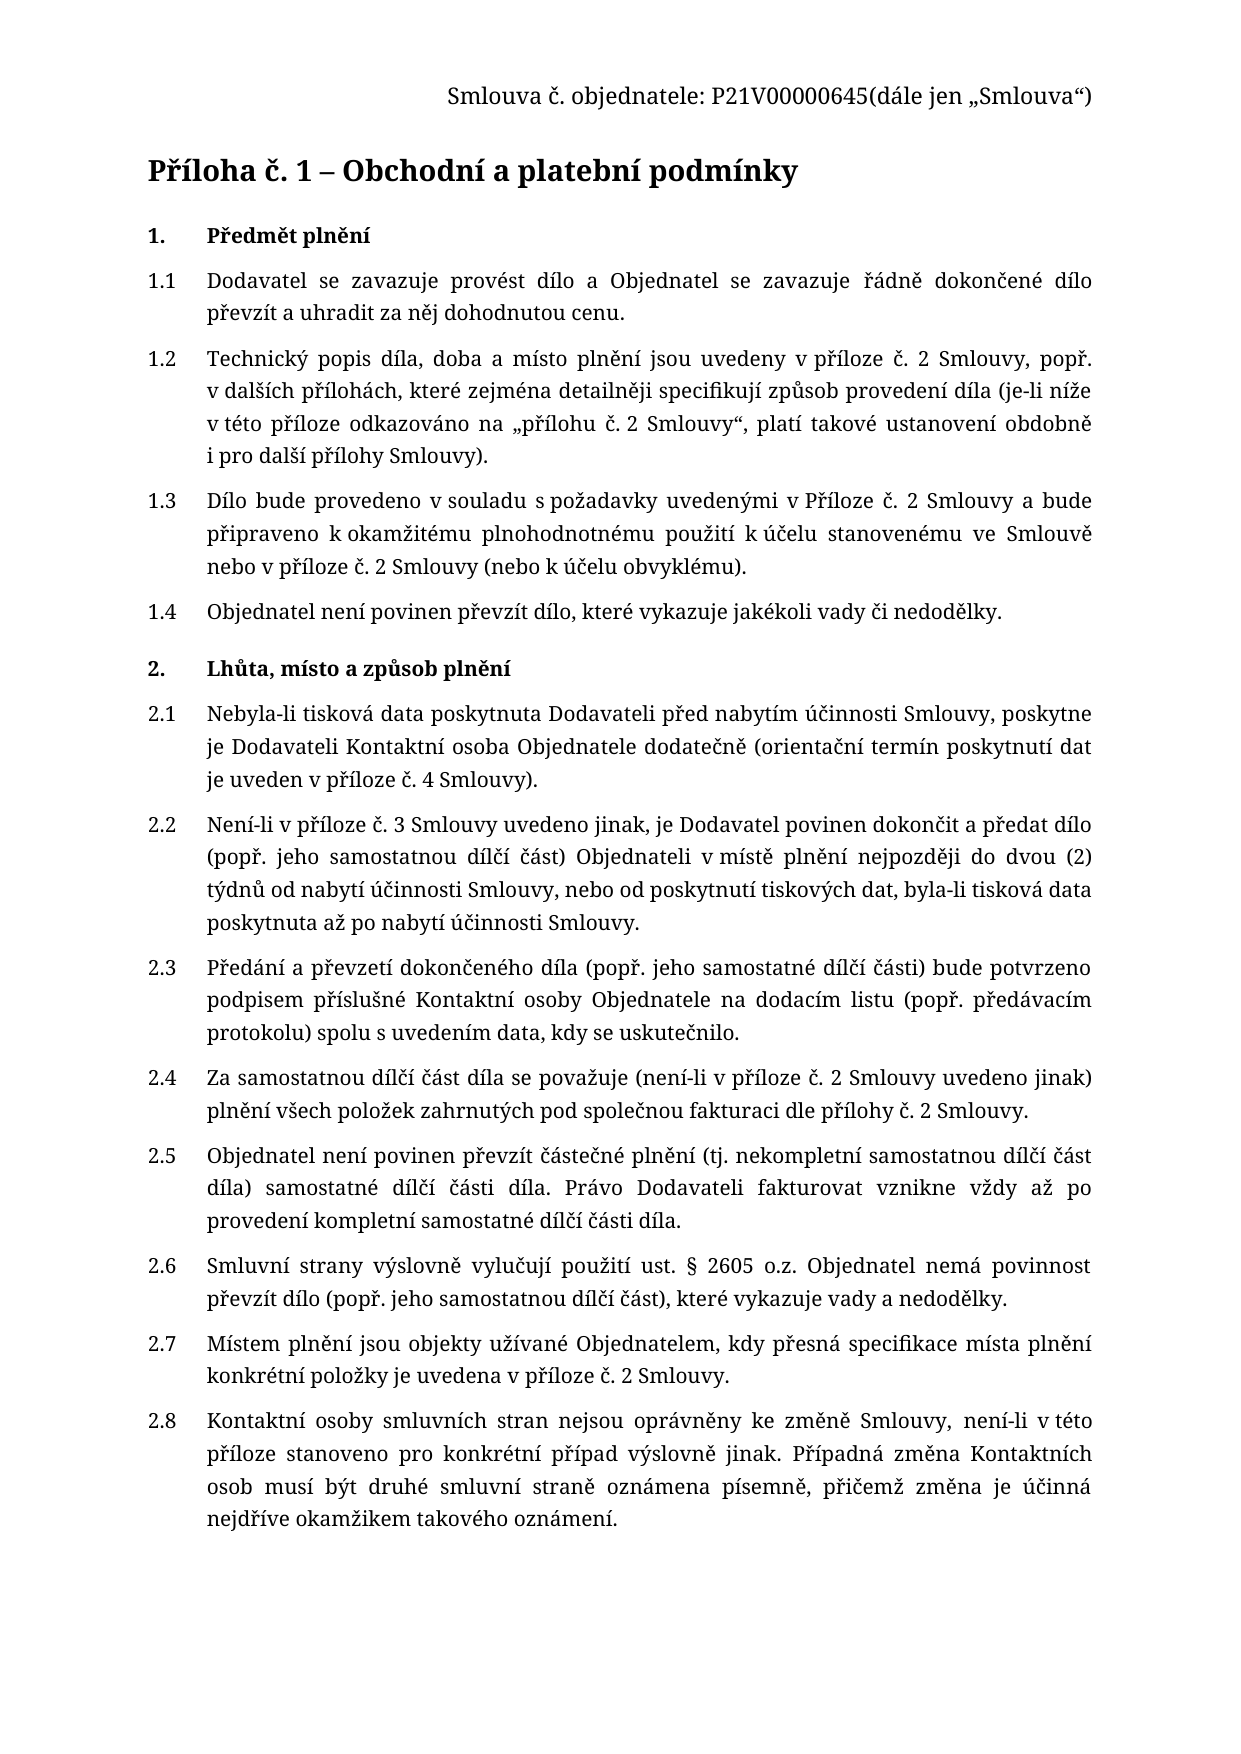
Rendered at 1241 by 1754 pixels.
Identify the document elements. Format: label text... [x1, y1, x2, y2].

list Není-li v příloze č. 3 Smlouvy uvedeno jinak, je Dodavatel povinen dokončit a předat dílo (popř. jeho samostatnou dílčí část) Objednateli v místě plnění nejpozději do dvou (2) týdnů od nabytí účinnosti Smlouvy, nebo od poskytnutí tiskových dat, byla-li tisková data poskytnuta až po nabytí účinnosti Smlouvy. [148, 810, 1093, 936]
list Dílo bude provedeno v souladu s požadavky uvedenými v Příloze č. 2 Smlouvy a bude připraveno k okamžitému plnohodnotnému použití k účelu stanovenému ve Smlouvě nebo v příloze č. 2 Smlouvy (nebo k účelu obvyklému). [148, 487, 1093, 580]
list Kontaktní osoby smluvních stran nejsou oprávněny ke změně Smlouvy, není-li v této příloze stanoveno pro konkrétní případ výslovně jinak. Případná změna Kontaktních osob musí být druhé smluvní straně oznámena písemně, přičemž změna je účinná nejdříve okamžikem takového oznámení. [148, 1407, 1093, 1533]
list Za samostatnou dílčí část díla se považuje (není-li v příloze č. 2 Smlouvy uvedeno jinak) plnění všech položek zahrnutých pod společnou fakturaci dle přílohy č. 2 Smlouvy. [148, 1063, 1093, 1124]
list Předání a převzetí dokončeného díla (popř. jeho samostatné dílčí části) bude potvrzeno podpisem příslušné Kontaktní osoby Objednatele na dodacím listu (popř. předávacím protokolu) spolu s uvedením data, kdy se uskutečnilo. [148, 953, 1093, 1046]
list Předmět plnění [148, 221, 1093, 249]
list Objednatel není povinen převzít dílo, které vykazuje jakékoli vady či nedodělky. [148, 597, 1093, 625]
list Smluvní strany výslovně vylučují použití ust. § 2605 o.z. Objednatel nemá povinnost převzít dílo (popř. jeho samostatnou dílčí část), které vykazuje vady a nedodělky. [148, 1251, 1093, 1312]
list Technický popis díla, doba a místo plnění jsou uvedeny v příloze č. 2 Smlouvy, popř. v dalších přílohách, které zejména detailněji specifikují způsob provedení díla (je-li níže v této příloze odkazováno na „přílohu č. 2 Smlouvy“, platí takové ustanovení obdobně i pro další přílohy Smlouvy). [148, 344, 1093, 470]
list Dodavatel se zavazuje provést dílo a Objednatel se zavazuje řádně dokončené dílo převzít a uhradit za něj dohodnutou cenu. [148, 266, 1093, 327]
list Nebyla-li tisková data poskytnuta Dodavateli před nabytím účinnosti Smlouvy, poskytne je Dodavateli Kontaktní osoba Objednatele dodatečně (orientační termín poskytnutí dat je uveden v příloze č. 4 Smlouvy). [148, 699, 1093, 793]
list Místem plnění jsou objekty užívané Objednatelem, kdy přesná specifikace místa plnění konkrétní položky je uvedena v příloze č. 2 Smlouvy. [148, 1329, 1093, 1390]
list Objednatel není povinen převzít částečné plnění (tj. nekompletní samostatnou dílčí část díla) samostatné dílčí části díla. Právo Dodavateli fakturovat vznikne vždy až po provedení kompletní samostatné dílčí části díla. [148, 1141, 1093, 1234]
list Lhůta, místo a způsob plnění [148, 654, 1093, 683]
text Příloha č. 1 – Obchodní a platební podmínky [148, 150, 1093, 190]
